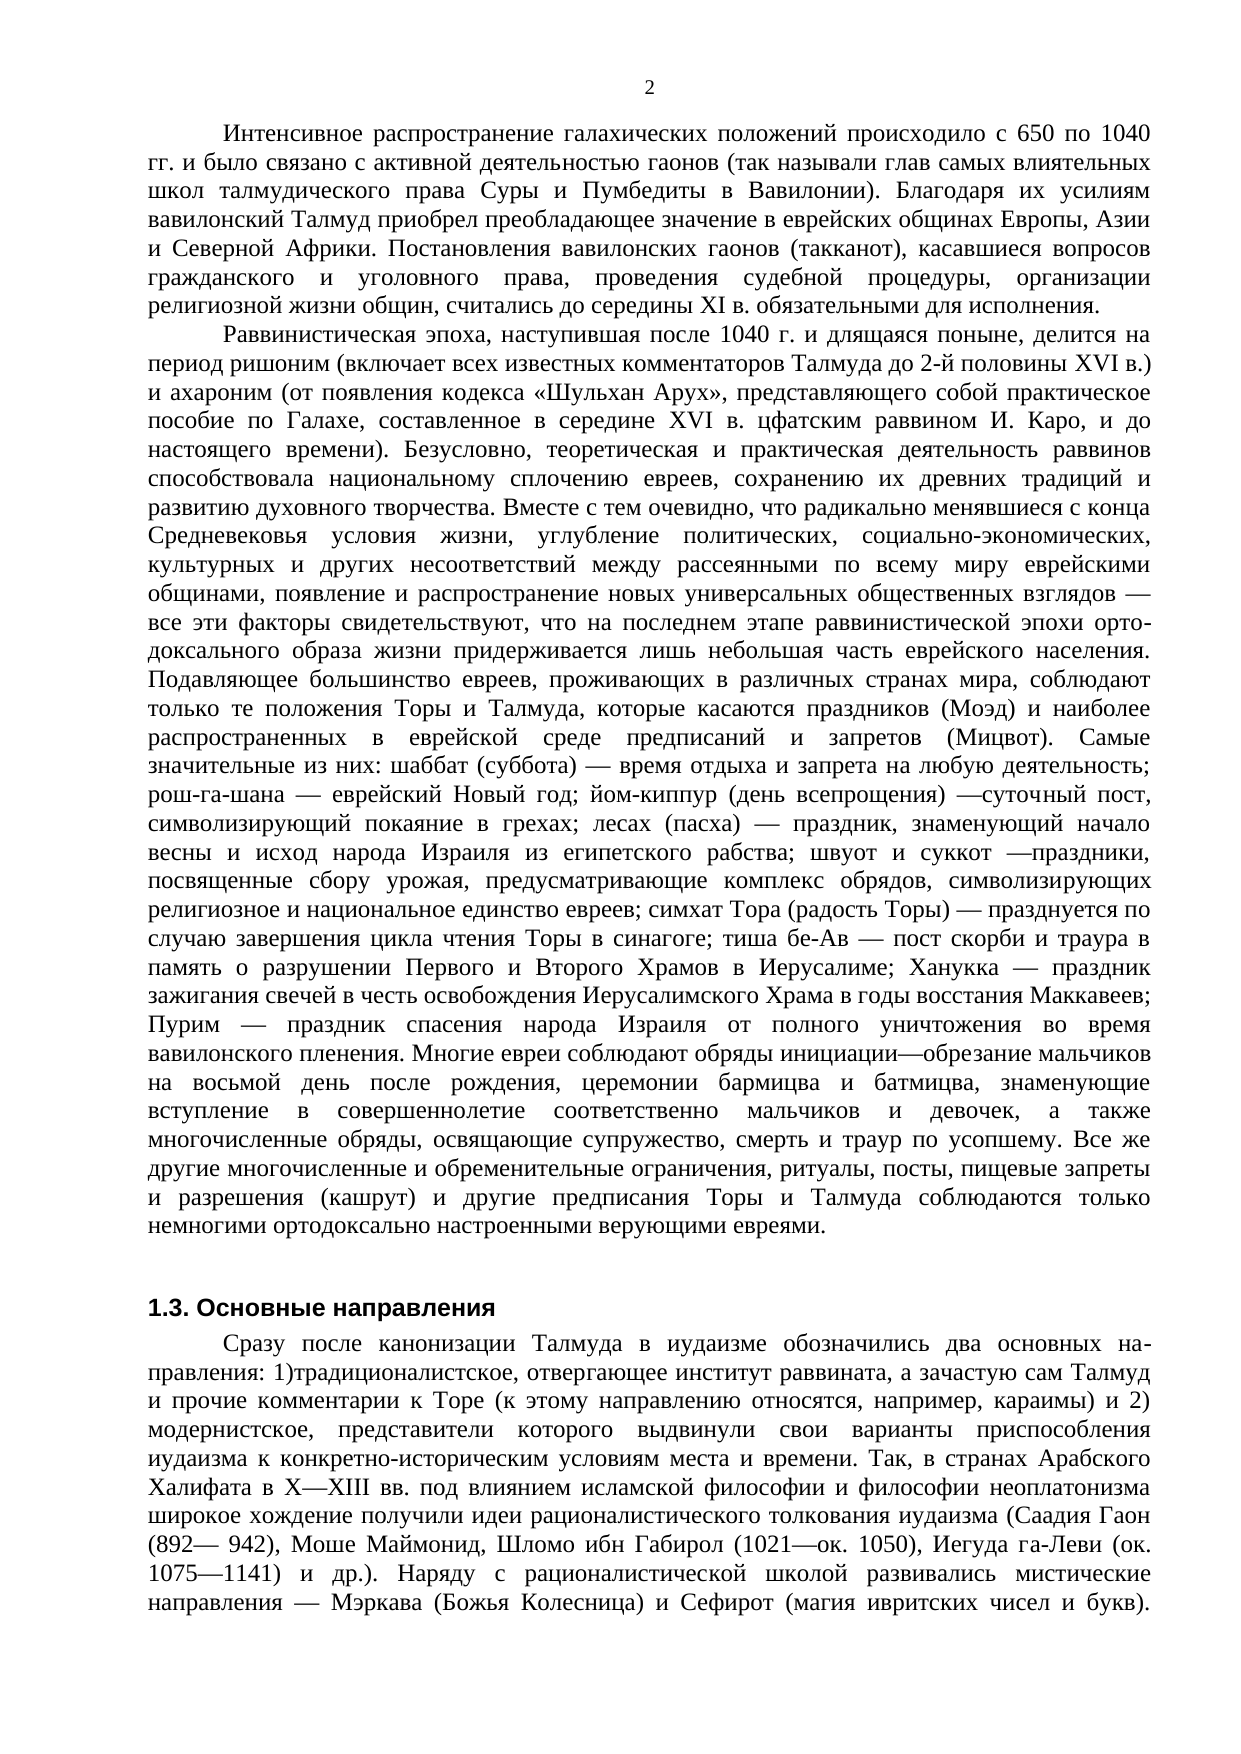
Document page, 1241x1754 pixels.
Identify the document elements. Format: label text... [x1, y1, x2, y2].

subtitle 1.3. Основные направления [148, 1293, 1152, 1322]
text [148, 1328, 1152, 1616]
text Интенсивное распространение галахических положений происходило с 650 по 1040 гг. и было связано с активной деятельностью гаонов (так называли глав самых влиятельных школ талмудического права Суры и Пумбедиты в Вавилонии). Благодаря их усилиям вавилонский Талмуд приобрел преобладающее значение в еврейских общинах Европы, Азии и Северной Африки. Постановления вавилонских гаонов (такканот), касавшиеся вопросов гражданского и уголовного права, проведения судебной процедуры, организации религиозной жизни общин, считались до середины XI в. обязательными для исполнения. [148, 118, 1152, 319]
text Раввинистическая эпоха, наступившая после 1040 г. и длящаяся поныне, делится на период ришоним (включает всех известных комментаторов Талмуда до 2-й половины XVI в.) и ахароним (от появления кодекса «Шульхан Арух», представляющего собой практическое пособие по Галахе, составленное в середине XVI в. цфатским раввином И. Каро, и до настоящего времени). Безусловно, теоретическая и практическая деятельность раввинов способствовала национальному сплочению евреев, сохранению их древних традиций и развитию духовного творчества. Вместе с тем очевидно, что радикально менявшиеся с конца Средневековья условия жизни, углубление политических, социально-экономических, культурных и других несоответствий между рассеянными по всему миру еврейскими общинами, появление и распространение новых универсальных общественных взглядов — все эти факторы свидетельствуют, что на последнем этапе раввинистической эпохи ортодоксального образа жизни придерживается лишь небольшая часть еврейского населения. Подавляющее большинство евреев, проживающих в различных странах мира, соблюдают только те положения Торы и Талмуда, которые касаются праздников (Моэд) и наиболее распространенных в еврейской среде предписаний и запретов (Мицвот). Самые значительные из них: шаббат (суббота) — время отдыха и запрета на любую деятельность; рош-га-шана — еврейский Новый год; йом-киппур (день всепрощения) —суточный пост, символизирующий покаяние в грехах; лесах (пасха) — праздник, знаменующий начало весны и исход народа Израиля из египетского рабства; швуот и суккот —праздники, посвященные сбору урожая, предусматривающие комплекс обрядов, символизирующих религиозное и национальное единство евреев; симхат Тора (радость Торы) — празднуется по случаю завершения цикла чтения Торы в синагоге; тиша бе-Ав — пост скорби и траура в память о разрушении Первого и Второго Храмов в Иерусалиме; Ханукка — праздник зажигания свечей в честь освобождения Иерусалимского Храма в годы восстания Маккавеев; Пурим — праздник спасения народа Израиля от полного уничтожения во время вавилонского пленения. Многие евреи соблюдают обряды инициации—обрезание мальчиков на восьмой день после рождения, церемонии бармицва и батмицва, знаменующие вступление в совершеннолетие соответственно мальчиков и девочек, а также многочисленные обряды, освящающие супружество, смерть и траур по усопшему. Все же другие многочисленные и обременительные ограничения, ритуалы, посты, пищевые запреты и разрешения (кашрут) и другие предписания Торы и Талмуда соблюдаются только немногими ортодоксально настроенными верующими евреями. [148, 319, 1152, 1239]
